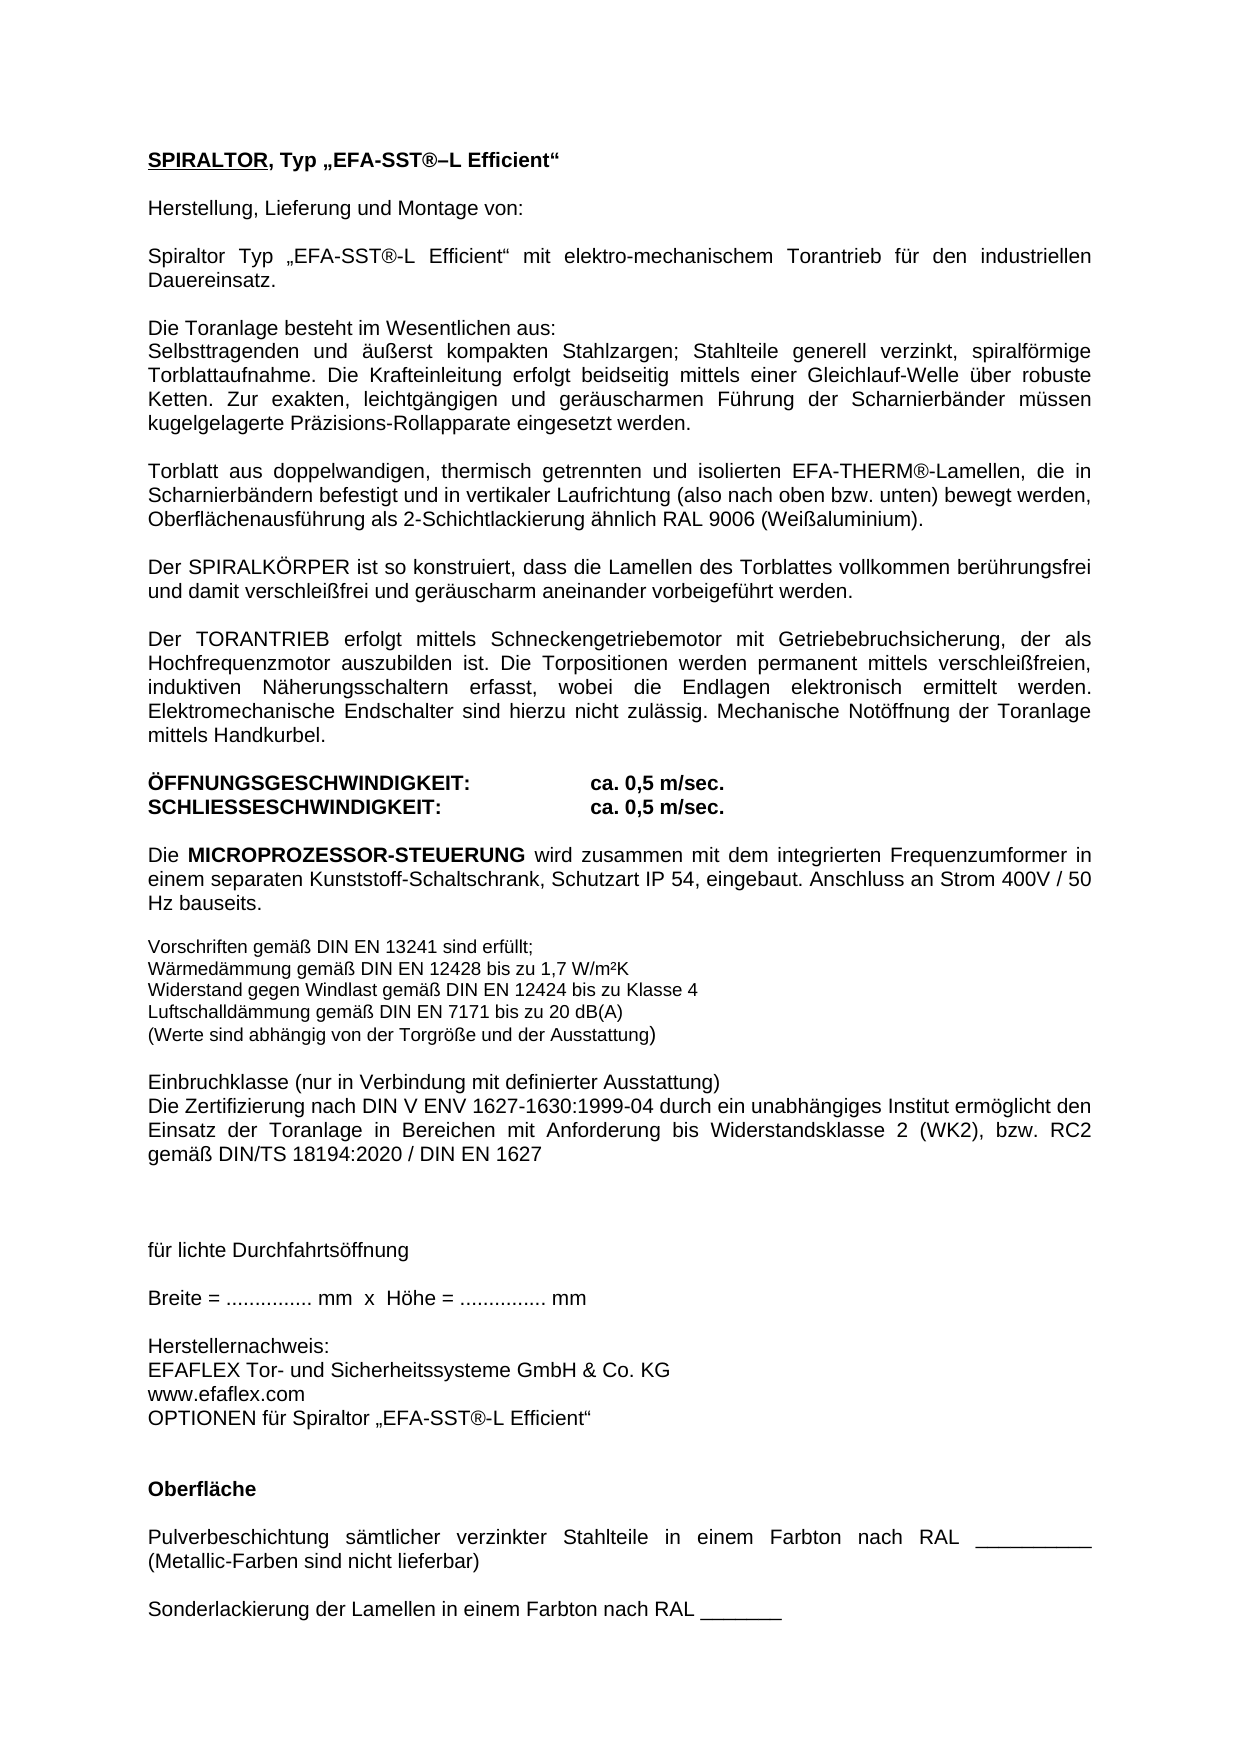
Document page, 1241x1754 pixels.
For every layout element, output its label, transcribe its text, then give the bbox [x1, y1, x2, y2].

text Widerstand gegen Windlast gemäß DIN EN 12424 bis zu Klasse 4 [148, 979, 1093, 1001]
text Herstellernachweis: [148, 1333, 1093, 1357]
text Breite = ............... mm x Höhe = ............... mm [148, 1286, 1093, 1309]
text EFAFLEX Tor- und Sicherheitssysteme GmbH & Co. KG [148, 1357, 1093, 1381]
text Der TORANTRIEB erfolgt mittels Schneckengetriebemotor mit Getriebebruchsicherung, der als Hochfrequenzmotor auszubilden ist. Die Torpositionen werden permanent mittels verschleißfreien, induktiven Näherungsschaltern erfasst, wobei die Endlagen elektronisch ermittelt werden. Elektromechanische Endschalter sind hierzu nicht zulässig. Mechanische Notöffnung der Toranlage mittels Handkurbel. [148, 627, 1093, 747]
text Luftschalldämmung gemäß DIN EN 7171 bis zu 20 dB(A) [148, 1001, 1093, 1022]
text Wärmedämmung gemäß DIN EN 12428 bis zu 1,7 W/m²K [148, 957, 1093, 979]
text Oberfläche [148, 1477, 1093, 1501]
text Die Toranlage besteht im Wesentlichen aus: [148, 315, 1093, 339]
text OPTIONEN für Spiraltor „EFA-SST®-L Efficient“ [148, 1405, 1093, 1429]
text Vorschriften gemäß DIN EN 13241 sind erfüllt; [148, 936, 1093, 957]
text (Werte sind abhängig von der Torgröße und der Ausstattung) [148, 1022, 1093, 1046]
text www.efaflex.com [148, 1381, 1093, 1405]
text für lichte Durchfahrtsöffnung [148, 1238, 1093, 1262]
text SCHLIESSESCHWINDIGKEIT: ca. 0,5 m/sec. [148, 794, 1093, 818]
text Herstellung, Lieferung und Montage von: [148, 196, 1093, 219]
text Einbruchklasse (nur in Verbindung mit definierter Ausstattung) [148, 1070, 1093, 1094]
text Spiraltor Typ „EFA-SST®-L Efficient“ mit elektro-mechanischem Torantrieb für den industriellen Dauereinsatz. [148, 243, 1093, 291]
text Der SPIRALKÖRPER ist so konstruiert, dass die Lamellen des Torblattes vollkommen berührungsfrei und damit verschleißfrei und geräuscharm aneinander vorbeigeführt werden. [148, 555, 1093, 603]
text Pulverbeschichtung sämtlicher verzinkter Stahlteile in einem Farbton nach RAL __________ (Metallic-Farben sind nicht lieferbar) [148, 1525, 1093, 1573]
text SPIRALTOR, Typ „EFA-SST®–L Efficient“ [148, 148, 1093, 172]
text Torblatt aus doppelwandigen, thermisch getrennten und isolierten EFA-THERM®-Lamellen, die in Scharnierbändern befestigt und in vertikaler Laufrichtung (also nach oben bzw. unten) bewegt werden, Oberflächenausführung als 2-Schichtlackierung ähnlich RAL 9006 (Weißaluminium). [148, 459, 1093, 531]
text Selbsttragenden und äußerst kompakten Stahlzargen; Stahlteile generell verzinkt, spiralförmige Torblattaufnahme. Die Krafteinleitung erfolgt beidseitig mittels einer Gleichlauf-Welle über robuste Ketten. Zur exakten, leichtgängigen und geräuscharmen Führung der Scharnierbänder müssen kugelgelagerte Präzisions-Rollapparate eingesetzt werden. [148, 339, 1093, 435]
text ÖFFNUNGSGESCHWINDIGKEIT: ca. 0,5 m/sec. [148, 771, 1093, 794]
text Sonderlackierung der Lamellen in einem Farbton nach RAL _______ [148, 1597, 1093, 1621]
text Die MICROPROZESSOR-STEUERUNG wird zusammen mit dem integrierten Frequenzumformer in einem separaten Kunststoff-Schaltschrank, Schutzart IP 54, eingebaut. Anschluss an Strom 400V / 50 Hz bauseits. [148, 842, 1093, 914]
text Die Zertifizierung nach DIN V ENV 1627-1630:1999-04 durch ein unabhängiges Institut ermöglicht den Einsatz der Toranlage in Bereichen mit Anforderung bis Widerstandsklasse 2 (WK2), bzw. RC2 gemäß DIN/TS 18194:2020 / DIN EN 1627 [148, 1094, 1093, 1166]
